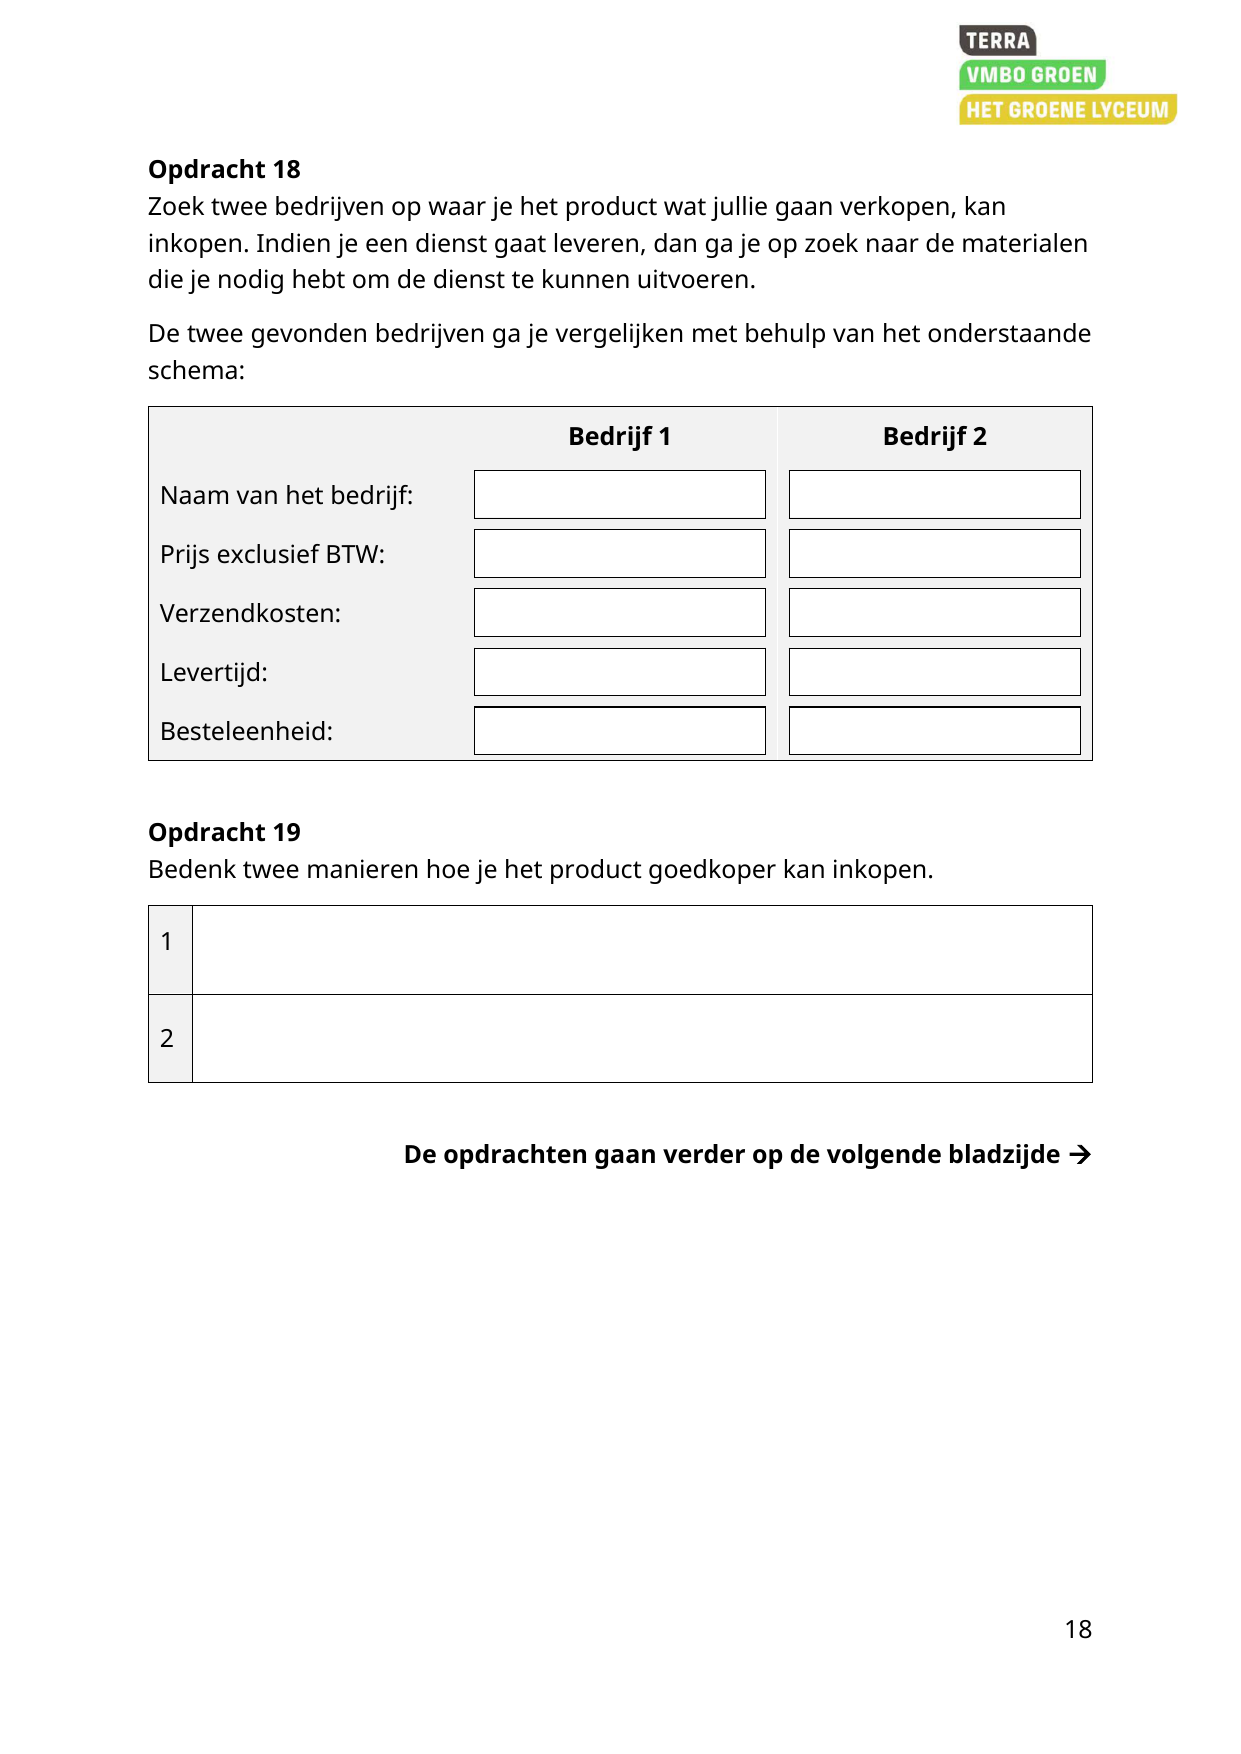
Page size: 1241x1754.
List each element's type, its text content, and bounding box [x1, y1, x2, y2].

table_cell [778, 583, 1092, 642]
text De opdrachten gaan verder op de volgende bladzijde [148, 1136, 1092, 1171]
table_cell [463, 583, 777, 642]
table_cell [463, 524, 777, 583]
text Bedenk twee manieren hoe je het product goedkoper kan inkopen. [148, 851, 1092, 886]
table_header Bedrijf 2 [778, 407, 1092, 465]
table_cell Prijs exclusief BTW: [149, 524, 463, 583]
table_cell [778, 465, 1092, 524]
table_cell Naam van het bedrijf: [149, 465, 463, 524]
table_header 1 [149, 906, 192, 993]
table_cell [193, 995, 1092, 1082]
table_cell [463, 701, 777, 760]
table_cell [778, 701, 1092, 760]
subtitle Opdracht 19 [148, 815, 1092, 849]
table_cell 2 [149, 995, 192, 1082]
table_cell [463, 642, 777, 701]
table_header Bedrijf 1 [463, 407, 777, 465]
table_header [193, 906, 1092, 993]
table_cell [778, 524, 1092, 583]
text De twee gevonden bedrijven ga je vergelijken met behulp van het onderstaande schema: [148, 316, 1092, 386]
picture [956, 22, 1178, 126]
table_cell Levertijd: [149, 642, 463, 701]
table_cell [778, 642, 1092, 701]
subtitle Opdracht 18 [148, 152, 1092, 186]
text Zoek twee bedrijven op waar je het product wat jullie gaan verkopen, kan inkopen. Indien je een dienst gaat leveren, dan ga je op zoek naar de materialen die je nodig hebt om de dienst te kunnen uitvoeren. [148, 189, 1092, 296]
table_header [149, 407, 463, 465]
table_cell Verzendkosten: [149, 583, 463, 642]
table_cell [463, 465, 777, 524]
table_cell Besteleenheid: [149, 701, 463, 760]
